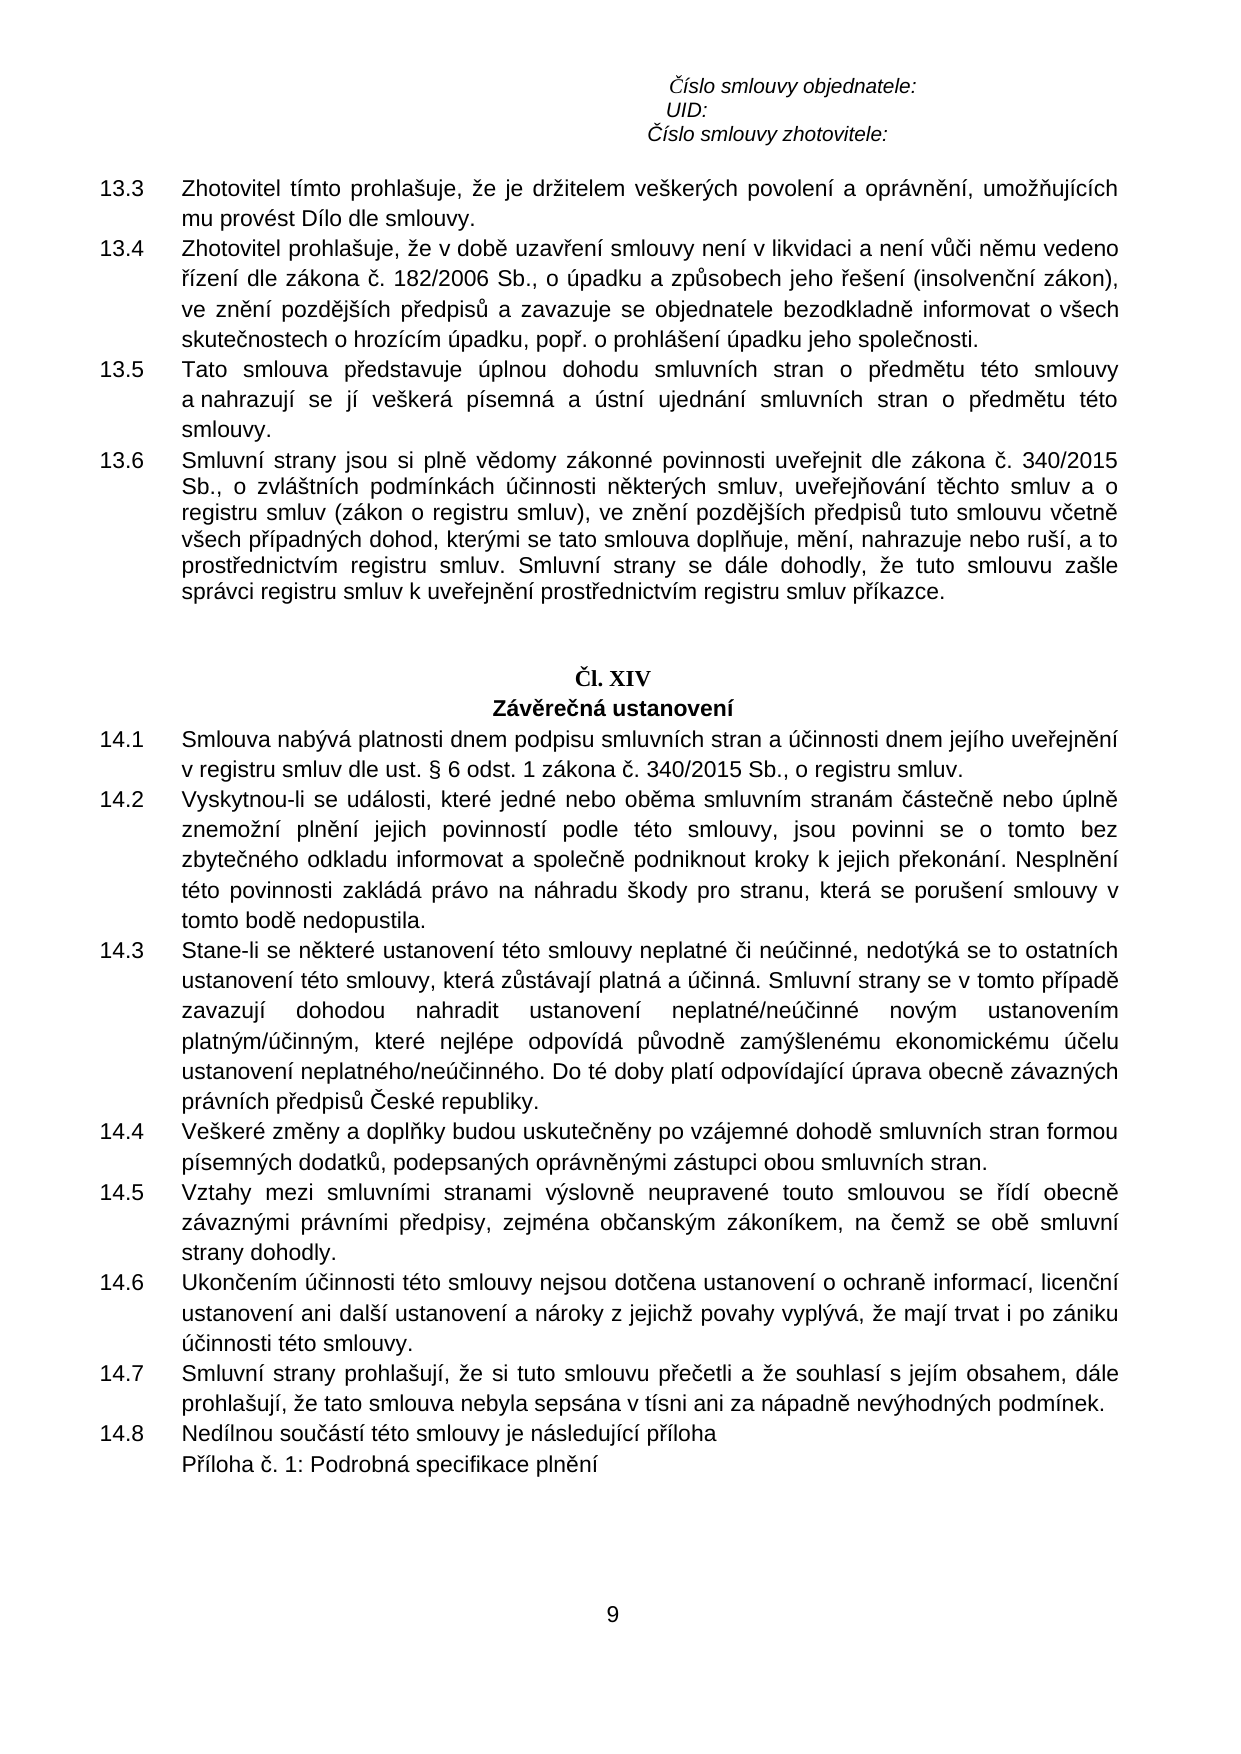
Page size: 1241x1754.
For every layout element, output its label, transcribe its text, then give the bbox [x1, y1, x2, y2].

list Závěrečná ustanovení [106, 665, 1119, 722]
list Smluvní strany prohlašují, že si tuto smlouvu přečetli a že souhlasí s jejím obsahem, dále prohlašují, že tato smlouva nebyla sepsána v tísni ani za nápadně nevýhodných podmínek. [144, 1360, 1119, 1417]
list Ukončením účinnosti této smlouvy nejsou dotčena ustanovení o ochraně informací, licenční ustanovení ani další ustanovení a nároky z jejichž povahy vyplývá, že mají trvat i po zániku účinnosti této smlouvy. [144, 1269, 1119, 1356]
list Nedílnou součástí této smlouvy je následující příloha [144, 1420, 1119, 1447]
list Veškeré změny a doplňky budou uskutečněny po vzájemné dohodě smluvních stran formou písemných dodatků, podepsaných oprávněnými zástupci obou smluvních stran. [144, 1118, 1119, 1175]
list Tato smlouva představuje úplnou dohodu smluvních stran o předmětu této smlouvy a nahrazují se jí veškerá písemná a ústní ujednání smluvních stran o předmětu této smlouvy. [144, 356, 1119, 443]
text Příloha č. 1: Podrobná specifikace plnění [181, 1451, 1119, 1477]
list Smlouva nabývá platnosti dnem podpisu smluvních stran a účinnosti dnem jejího uveřejnění v registru smluv dle ust. § 6 odst. 1 zákona č. 340/2015 Sb., o registru smluv. [144, 726, 1119, 782]
list Zhotovitel tímto prohlašuje, že je držitelem veškerých povolení a oprávnění, umožňujících mu provést Dílo dle smlouvy. [144, 175, 1119, 231]
list Stane-li se některé ustanovení této smlouvy neplatné či neúčinné, nedotýká se to ostatních ustanovení této smlouvy, která zůstávají platná a účinná. Smluvní strany se v tomto případě zavazují dohodou nahradit ustanovení neplatné/neúčinné novým ustanovením platným/účinným, které nejlépe odpovídá původně zamýšlenému ekonomickému účelu ustanovení neplatného/neúčinného. Do té doby platí odpovídající úprava obecně závazných právních předpisů České republiky. [144, 937, 1119, 1114]
list Smluvní strany jsou si plně vědomy zákonné povinnosti uveřejnit dle zákona č. 340/2015 Sb., o zvláštních podmínkách účinnosti některých smluv, uveřejňování těchto smluv a o registru smluv (zákon o registru smluv), ve znění pozdějších předpisů tuto smlouvu včetně všech případných dohod, kterými se tato smlouva doplňuje, mění, nahrazuje nebo ruší, a to prostřednictvím registru smluv. Smluvní strany se dále dohodly, že tuto smlouvu zašle správci registru smluv k uveřejnění prostřednictvím registru smluv příkazce. [144, 447, 1119, 605]
list Vyskytnou-li se události, které jedné nebo oběma smluvním stranám částečně nebo úplně znemožní plnění jejich povinností podle této smlouvy, jsou povinni se o tomto bez zbytečného odkladu informovat a společně podniknout kroky k jejich překonání. Nesplnění této povinnosti zakládá právo na náhradu škody pro stranu, která se porušení smlouvy v tomto bodě nedopustila. [144, 786, 1119, 933]
list Vztahy mezi smluvními stranami výslovně neupravené touto smlouvou se řídí obecně závaznými právními předpisy, zejména občanským zákoníkem, na čemž se obě smluvní strany dohodly. [144, 1179, 1119, 1266]
list Zhotovitel prohlašuje, že v době uzavření smlouvy není v likvidaci a není vůči němu vedeno řízení dle zákona č. 182/2006 Sb., o úpadku a způsobech jeho řešení (insolvenční zákon), ve znění pozdějších předpisů a zavazuje se objednatele bezodkladně informovat o všech skutečnostech o hrozícím úpadku, popř. o prohlášení úpadku jeho společnosti. [144, 235, 1119, 352]
